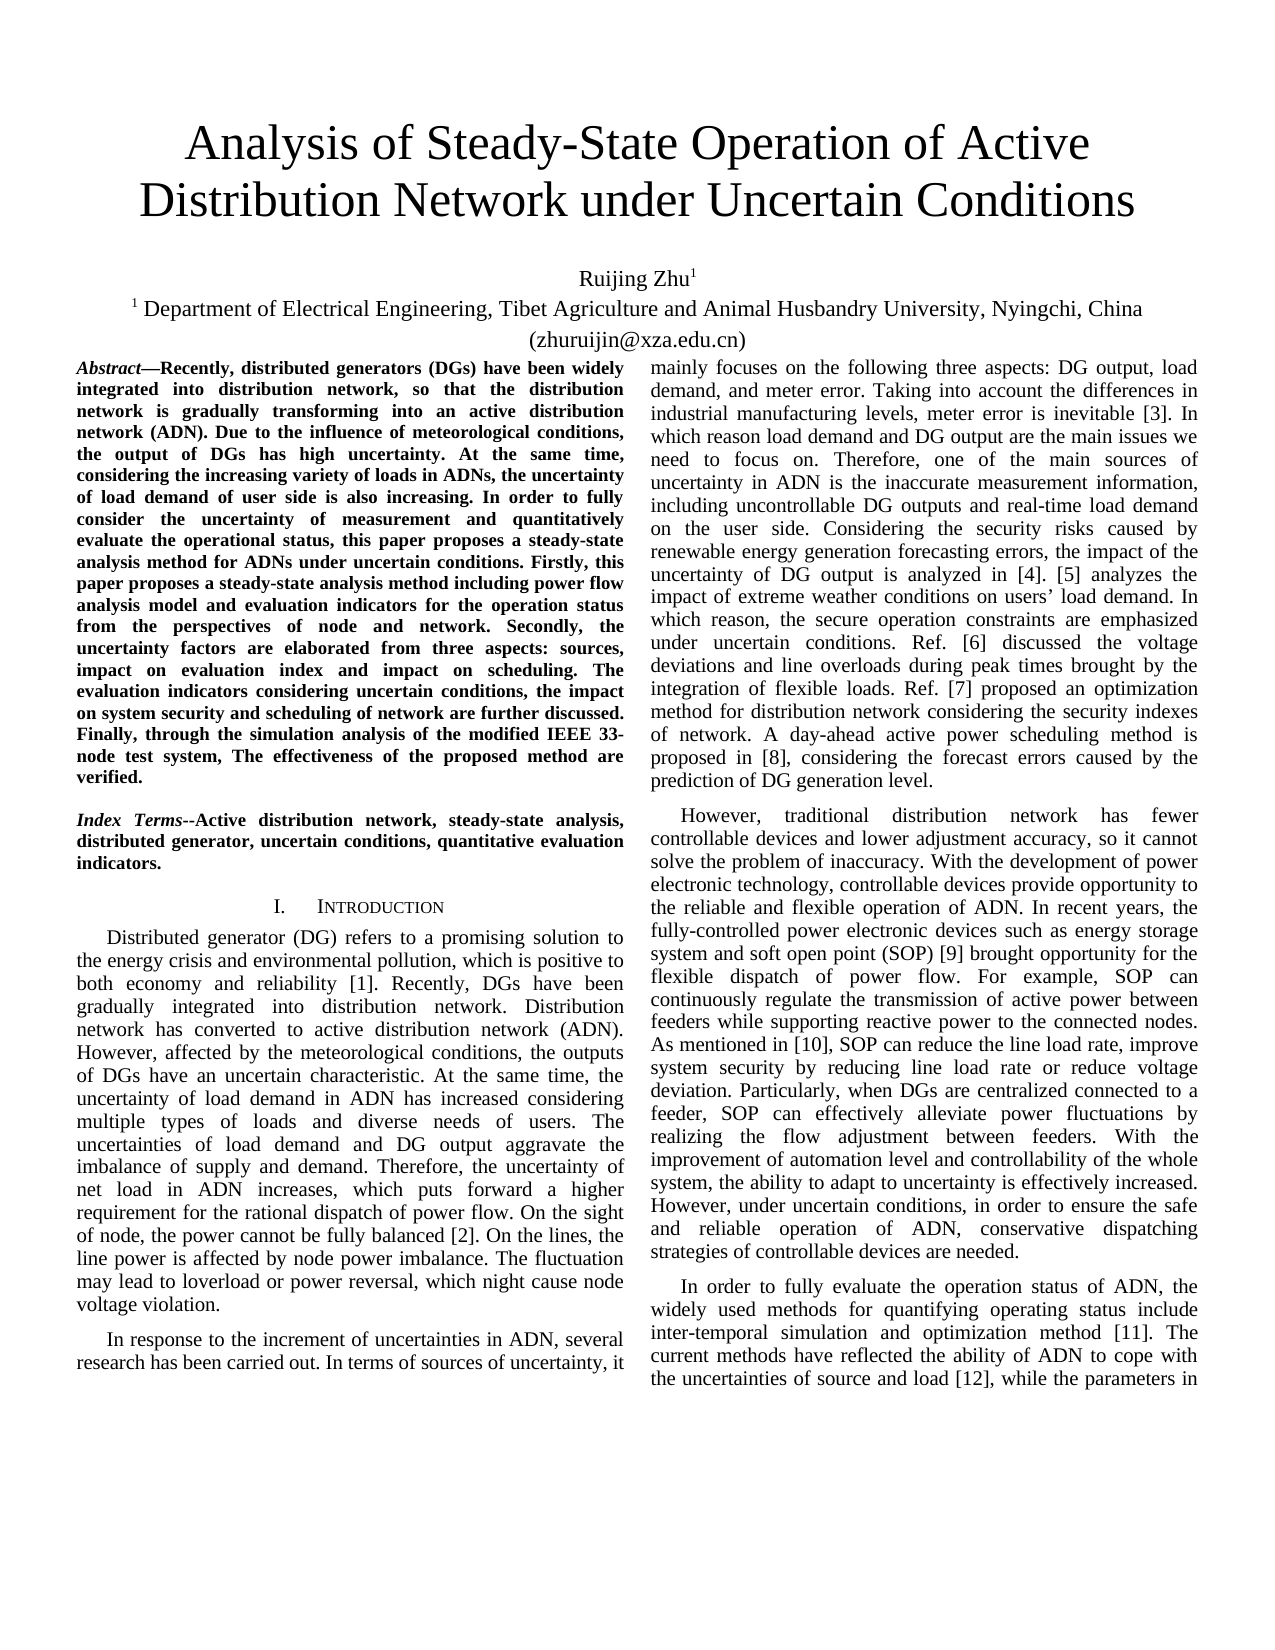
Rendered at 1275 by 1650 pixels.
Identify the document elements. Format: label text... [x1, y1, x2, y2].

text In response to the increment of uncertainties in ADN, several research has been carried out. In terms of sources of uncertainty, it mainly focuses on the following three aspects: DG output, load demand, and meter error. Taking into account the differences in industrial manufacturing levels, meter error is inevitable [3]. In which reason load demand and DG output are the main issues we need to focus on. Therefore, one of the main sources of uncertainty in ADN is the inaccurate measurement information, including uncontrollable DG outputs and real-time load demand on the user side. Considering the security risks caused by renewable energy generation forecasting errors, the impact of the uncertainty of DG output is analyzed in [4]. [5] analyzes the impact of extreme weather conditions on users’ load demand. In which reason, the secure operation constraints are emphasized under uncertain conditions. Ref. [6] discussed the voltage deviations and line overloads during peak times brought by the integration of flexible loads. Ref. [7] proposed an optimization method for distribution network considering the security indexes of network. A day-ahead active power scheduling method is proposed in [8], considering the forecast errors caused by the prediction of DG generation level. [650, 357, 1198, 792]
text (zhuruijin@xza.edu.cn) [76, 326, 1198, 352]
text Ruijing Zhu1 [76, 265, 1198, 291]
text Abstract—Recently, distributed generators (DGs) have been widely integrated into distribution network, so that the distribution network is gradually transforming into an active distribution network (ADN). Due to the influence of meteorological conditions, the output of DGs has high uncertainty. At the same time, considering the increasing variety of loads in ADNs, the uncertainty of load demand of user side is also increasing. In order to fully consider the uncertainty of measurement and quantitatively evaluate the operational status, this paper proposes a steady-state analysis method for ADNs under uncertain conditions. Firstly, this paper proposes a steady-state analysis method including power flow analysis model and evaluation indicators for the operation status from the perspectives of node and network. Secondly, the uncertainty factors are elaborated from three aspects: sources, impact on evaluation index and impact on scheduling. The evaluation indicators considering uncertain conditions, the impact on system security and scheduling of network are further discussed. Finally, through the simulation analysis of the modified IEEE 33-node test system, The effectiveness of the proposed method are verified. [76, 357, 624, 788]
text Index Terms--Active distribution network, steady-state analysis, distributed generator, uncertain conditions, quantitative evaluation indicators. [76, 809, 624, 873]
text However, traditional distribution network has fewer controllable devices and lower adjustment accuracy, so it cannot solve the problem of inaccuracy. With the development of power electronic technology, controllable devices provide opportunity to the reliable and flexible operation of ADN. In recent years, the fully-controlled power electronic devices such as energy storage system and soft open point (SOP) [9] brought opportunity for the flexible dispatch of power flow. For example, SOP can continuously regulate the transmission of active power between feeders while supporting reactive power to the connected nodes. As mentioned in [10], SOP can reduce the line load rate, improve system security by reducing line load rate or reduce voltage deviation. Particularly, when DGs are centralized connected to a feeder, SOP can effectively alleviate power fluctuations by realizing the flow adjustment between feeders. With the improvement of automation level and controllability of the whole system, the ability to adapt to uncertainty is effectively increased. However, under uncertain conditions, in order to ensure the safe and reliable operation of ADN, conservative dispatching strategies of controllable devices are needed. [650, 804, 1198, 1263]
title Analysis of Steady-State Operation of Active Distribution Network under Uncertain Conditions [76, 112, 1198, 227]
text Distributed generator (DG) refers to a promising solution to the energy crisis and environmental pollution, which is positive to both economy and reliability [1]. Recently, DGs have been gradually integrated into distribution network. Distribution network has converted to active distribution network (ADN). However, affected by the meteorological conditions, the outputs of DGs have an uncertain characteristic. At the same time, the uncertainty of load demand in ADN has increased considering multiple types of loads and diverse needs of users. The uncertainties of load demand and DG output aggravate the imbalance of supply and demand. Therefore, the uncertainty of net load in ADN increases, which puts forward a higher requirement for the rational dispatch of power flow. On the sight of node, the power cannot be fully balanced [2]. On the lines, the line power is affected by node power imbalance. The fluctuation may lead to loverload or power reversal, which night cause node voltage violation. [76, 927, 624, 1316]
subtitle Introduction [76, 894, 624, 918]
text 1 Department of Electrical Engineering, Tibet Agriculture and Animal Husbandry University, Nyingchi, China [76, 296, 1198, 322]
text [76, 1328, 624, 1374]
